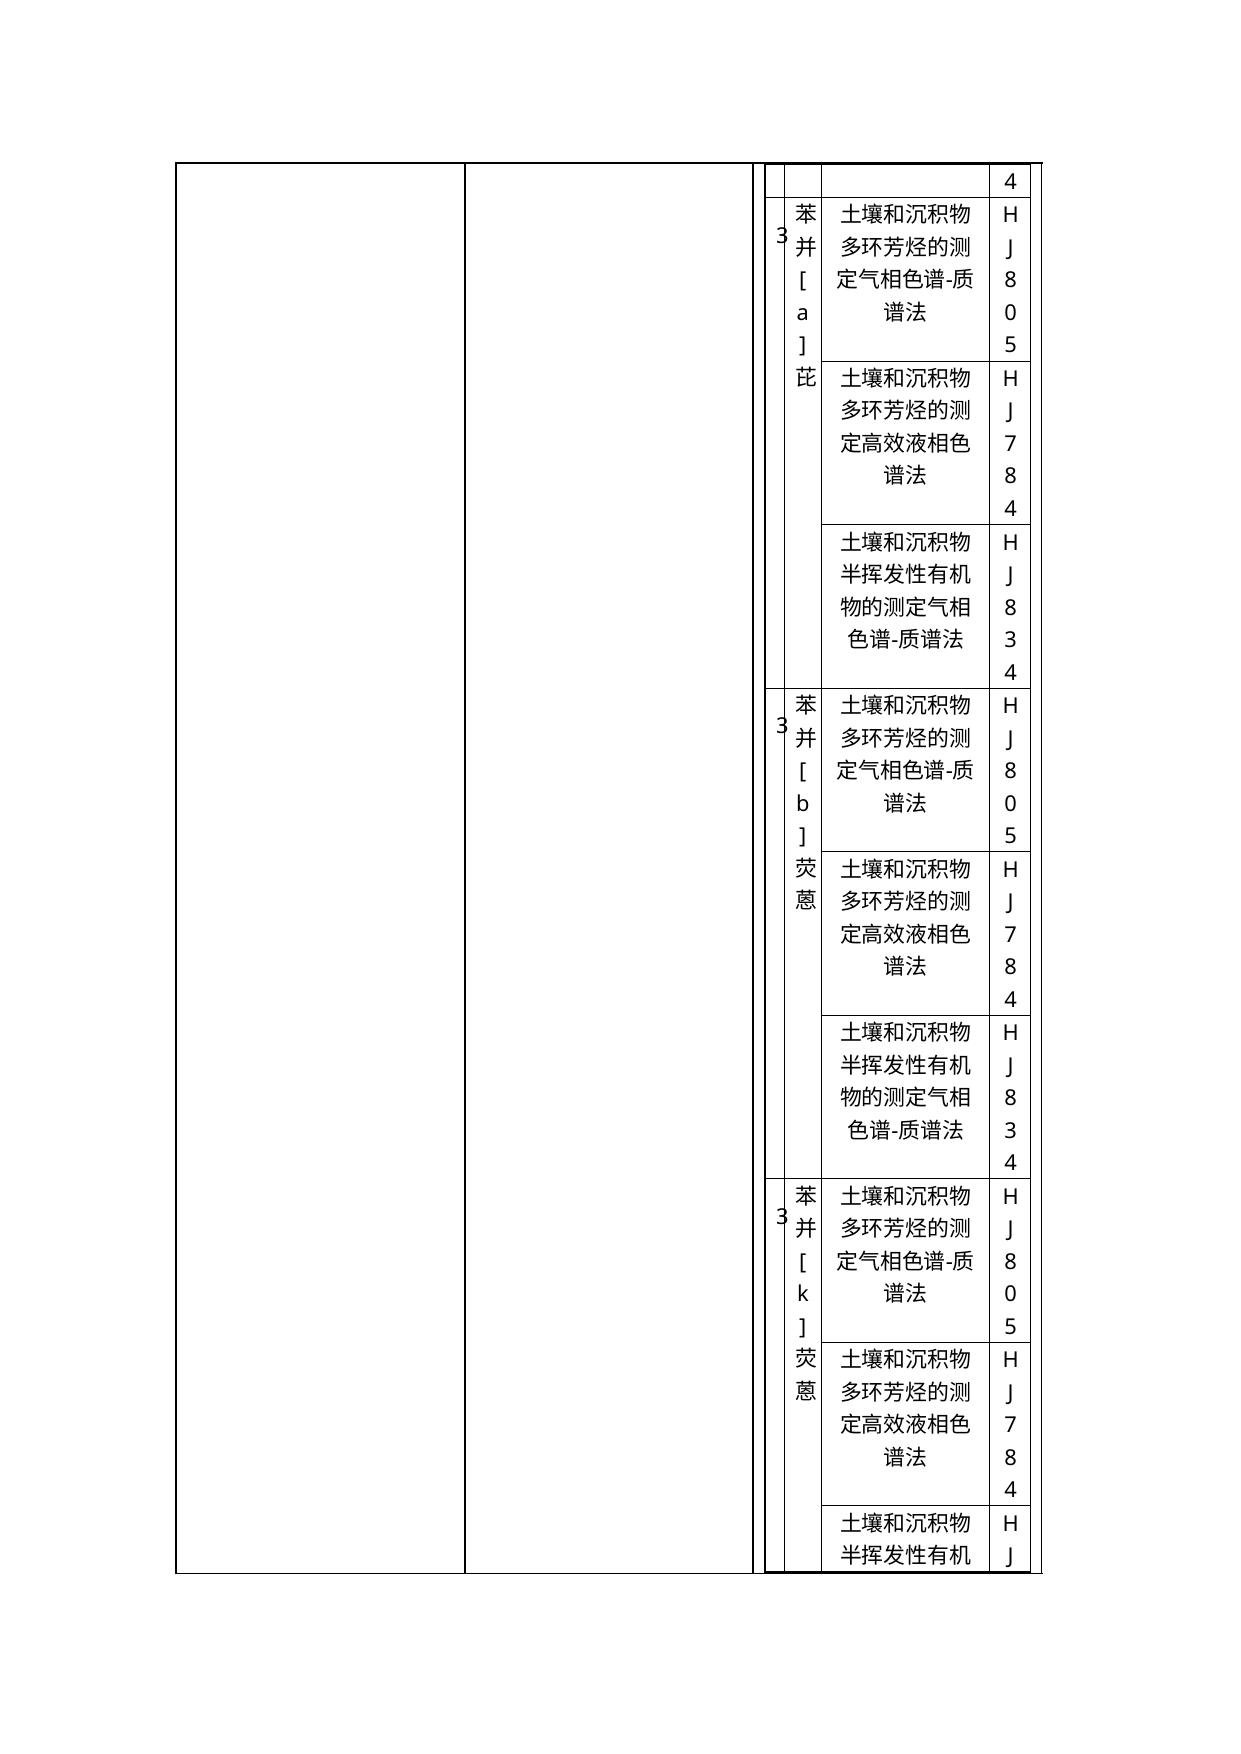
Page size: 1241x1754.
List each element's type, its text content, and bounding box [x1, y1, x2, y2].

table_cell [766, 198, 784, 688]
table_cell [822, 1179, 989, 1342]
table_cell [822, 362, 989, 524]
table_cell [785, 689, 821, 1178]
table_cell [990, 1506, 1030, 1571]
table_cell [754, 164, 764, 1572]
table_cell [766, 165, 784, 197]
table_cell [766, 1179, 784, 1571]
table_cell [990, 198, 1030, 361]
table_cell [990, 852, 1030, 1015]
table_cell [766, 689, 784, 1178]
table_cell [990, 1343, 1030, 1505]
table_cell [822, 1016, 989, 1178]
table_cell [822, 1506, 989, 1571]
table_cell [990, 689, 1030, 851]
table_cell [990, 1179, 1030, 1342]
table_cell [466, 164, 752, 1572]
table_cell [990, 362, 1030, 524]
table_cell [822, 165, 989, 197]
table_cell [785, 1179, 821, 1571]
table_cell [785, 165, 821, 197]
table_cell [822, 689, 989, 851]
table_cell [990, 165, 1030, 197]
table_cell 1 [177, 164, 464, 1572]
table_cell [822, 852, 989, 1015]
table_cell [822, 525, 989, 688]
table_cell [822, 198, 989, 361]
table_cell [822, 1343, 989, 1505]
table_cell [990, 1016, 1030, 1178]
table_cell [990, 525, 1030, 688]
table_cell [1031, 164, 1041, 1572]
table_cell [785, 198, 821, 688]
